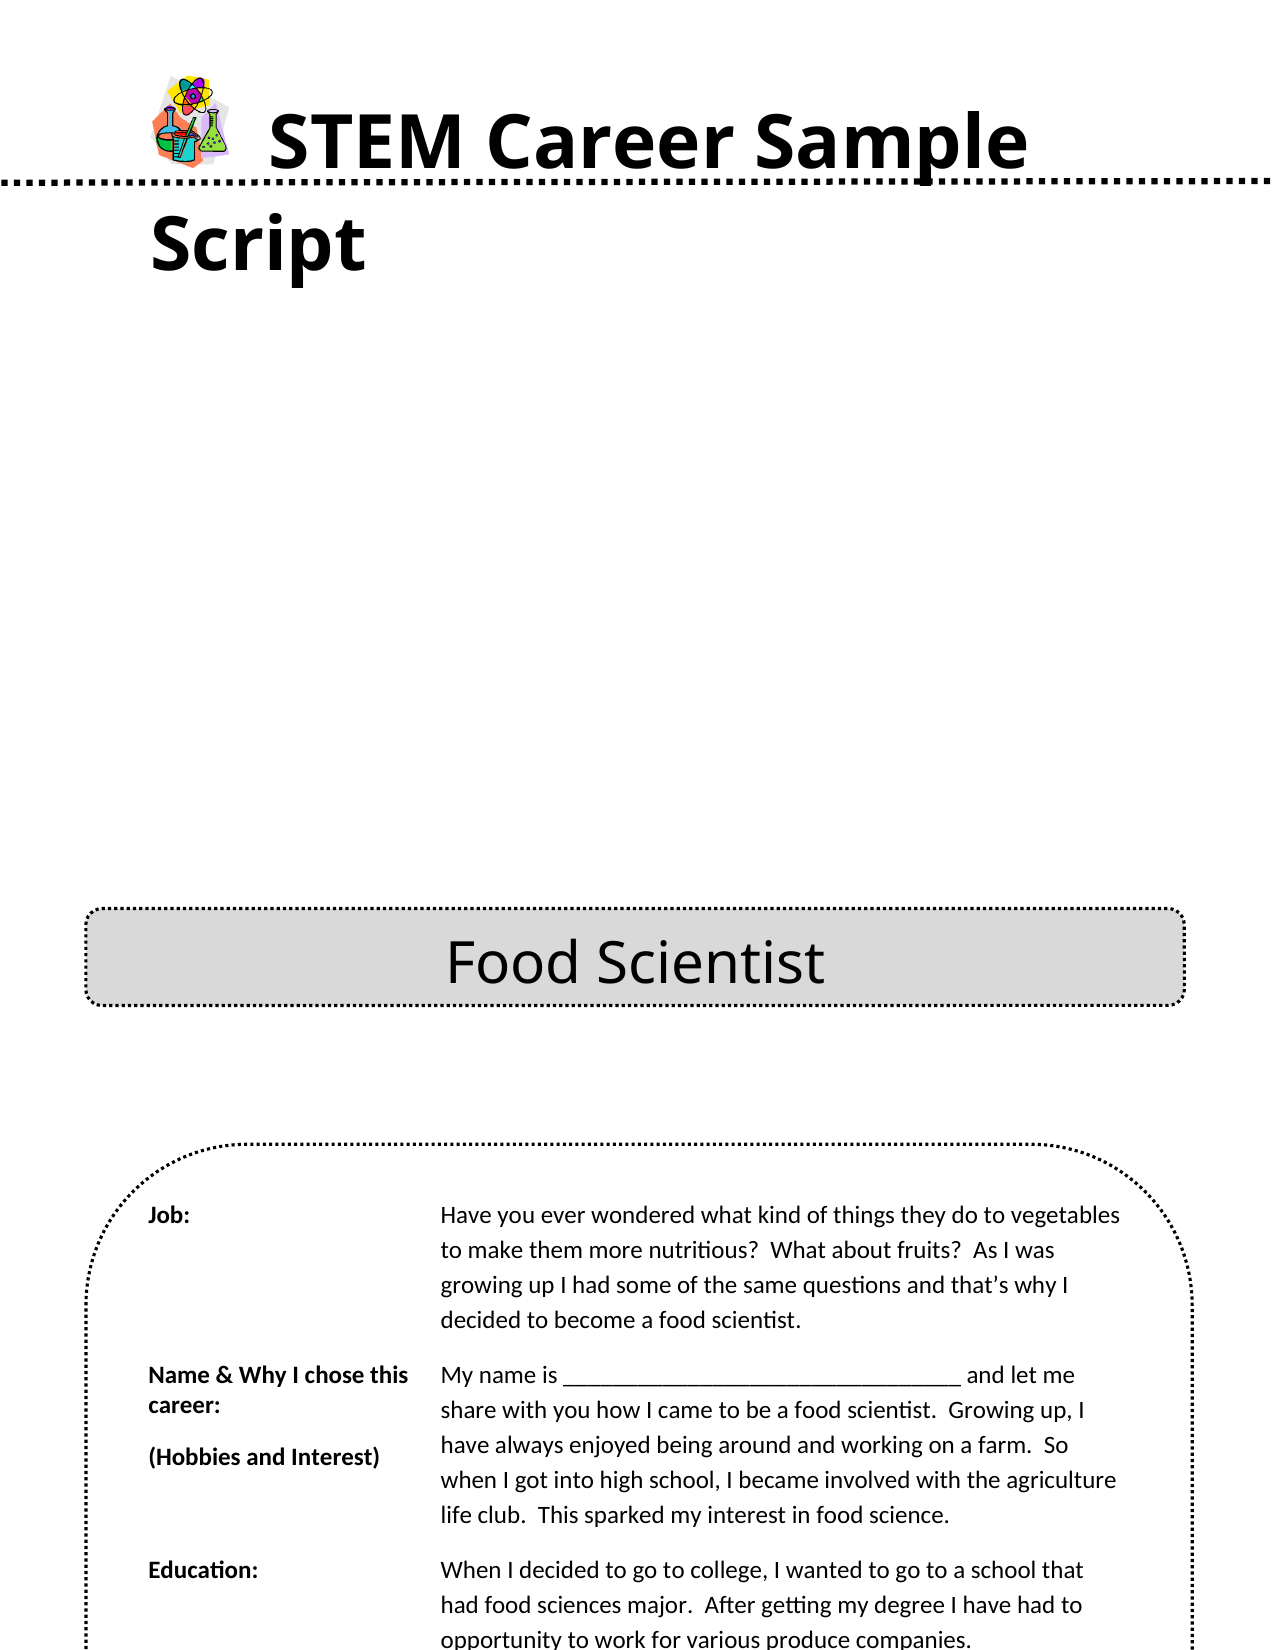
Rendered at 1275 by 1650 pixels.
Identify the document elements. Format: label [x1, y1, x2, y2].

picture [150, 75, 230, 169]
